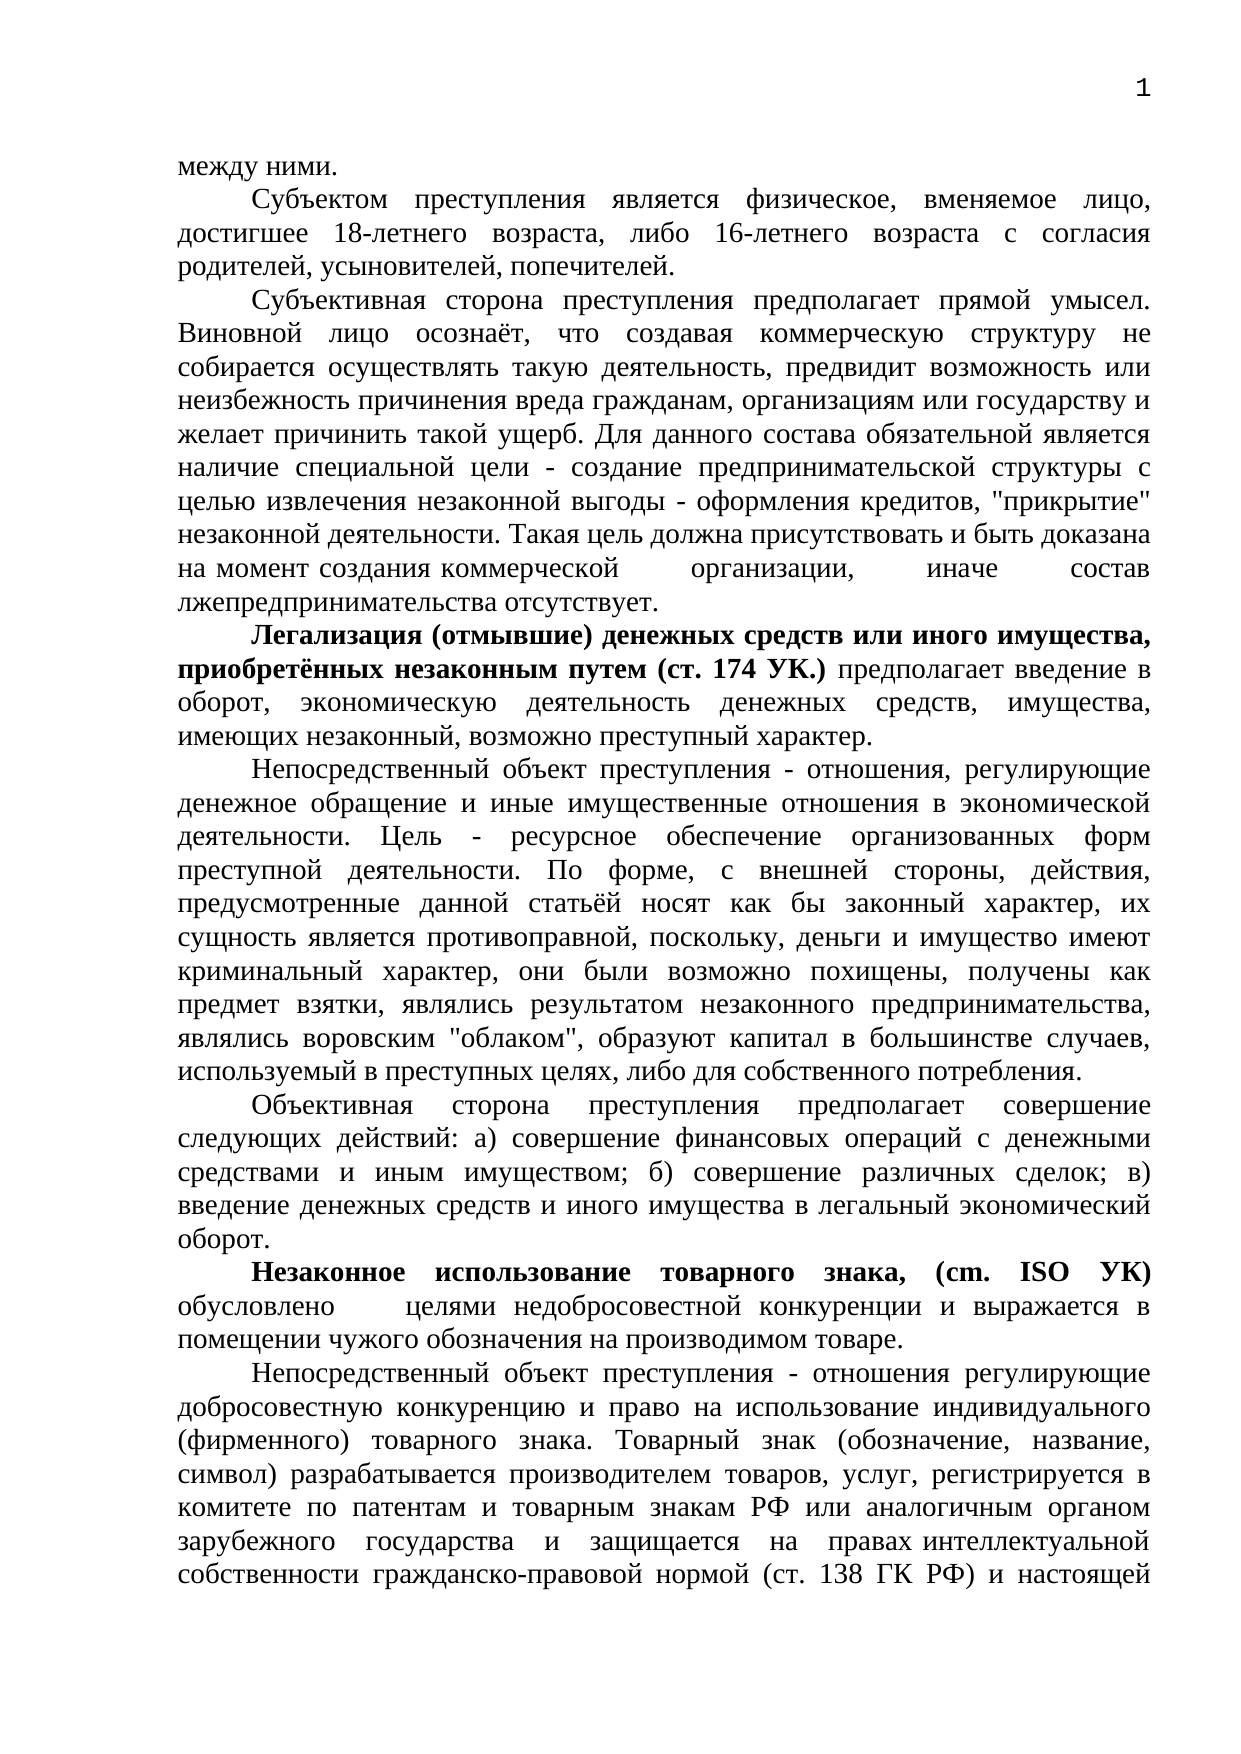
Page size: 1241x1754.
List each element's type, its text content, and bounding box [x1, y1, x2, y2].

text Легализация (отмывшие) денежных средств или иного имущества, приобретённых незаконным путем (ст. 174 УК.) предполагает введение в оборот, экономическую деятельность денежных средств, имущества, имеющих незаконный, возможно преступный характер. [177, 617, 1152, 751]
text Субъективная сторона преступления предполагает прямой умысел. Виновной лицо осознаёт, что создавая коммерческую структуру не собирается осуществлять такую деятельность, предвидит возможность или неизбежность причинения вреда гражданам, организациям или государству и желает причинить такой ущерб. Для данного состава обязательной является наличие специальной цели - создание предпринимательской структуры с целью извлечения незаконной выгоды - оформления кредитов, "прикрытие" незаконной деятельности. Такая цель должна присутствовать и быть доказана на момент создания коммерческой организации, иначе состав лжепредпринимательства отсутствует. [177, 282, 1152, 617]
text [177, 148, 1152, 181]
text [177, 1355, 1152, 1590]
text Непосредственный объект преступления - отношения, регулирующие денежное обращение и иные имущественные отношения в экономической деятельности. Цель - ресурсное обеспечение организованных форм преступной деятельности. По форме, с внешней стороны, действия, предусмотренные данной статьёй носят как бы законный характер, их сущность является противоправной, поскольку, деньги и имущество имеют криминальный характер, они были возможно похищены, получены как предмет взятки, являлись результатом незаконного предпринимательства, являлись воровским "облаком", образуют капитал в большинстве случаев, используемый в преступных целях, либо для собственного потребления. [177, 751, 1152, 1087]
text Объективная сторона преступления предполагает совершение следующих действий: а) совершение финансовых операций с денежными средствами и иным имуществом; б) совершение различных сделок; в) введение денежных средств и иного имущества в легальный экономический оборот. [177, 1087, 1152, 1254]
text Субъектом преступления является физическое, вменяемое лицо, достигшее 18-летнего возраста, либо 16-летнего возраста с согласия родителей, усыновителей, попечителей. [177, 181, 1152, 282]
text Незаконное использование товарного знака, (cm. ISO УК) обусловлено целями недобросовестной конкуренции и выражается в помещении чужого обозначения на производимом товаре. [177, 1254, 1152, 1355]
